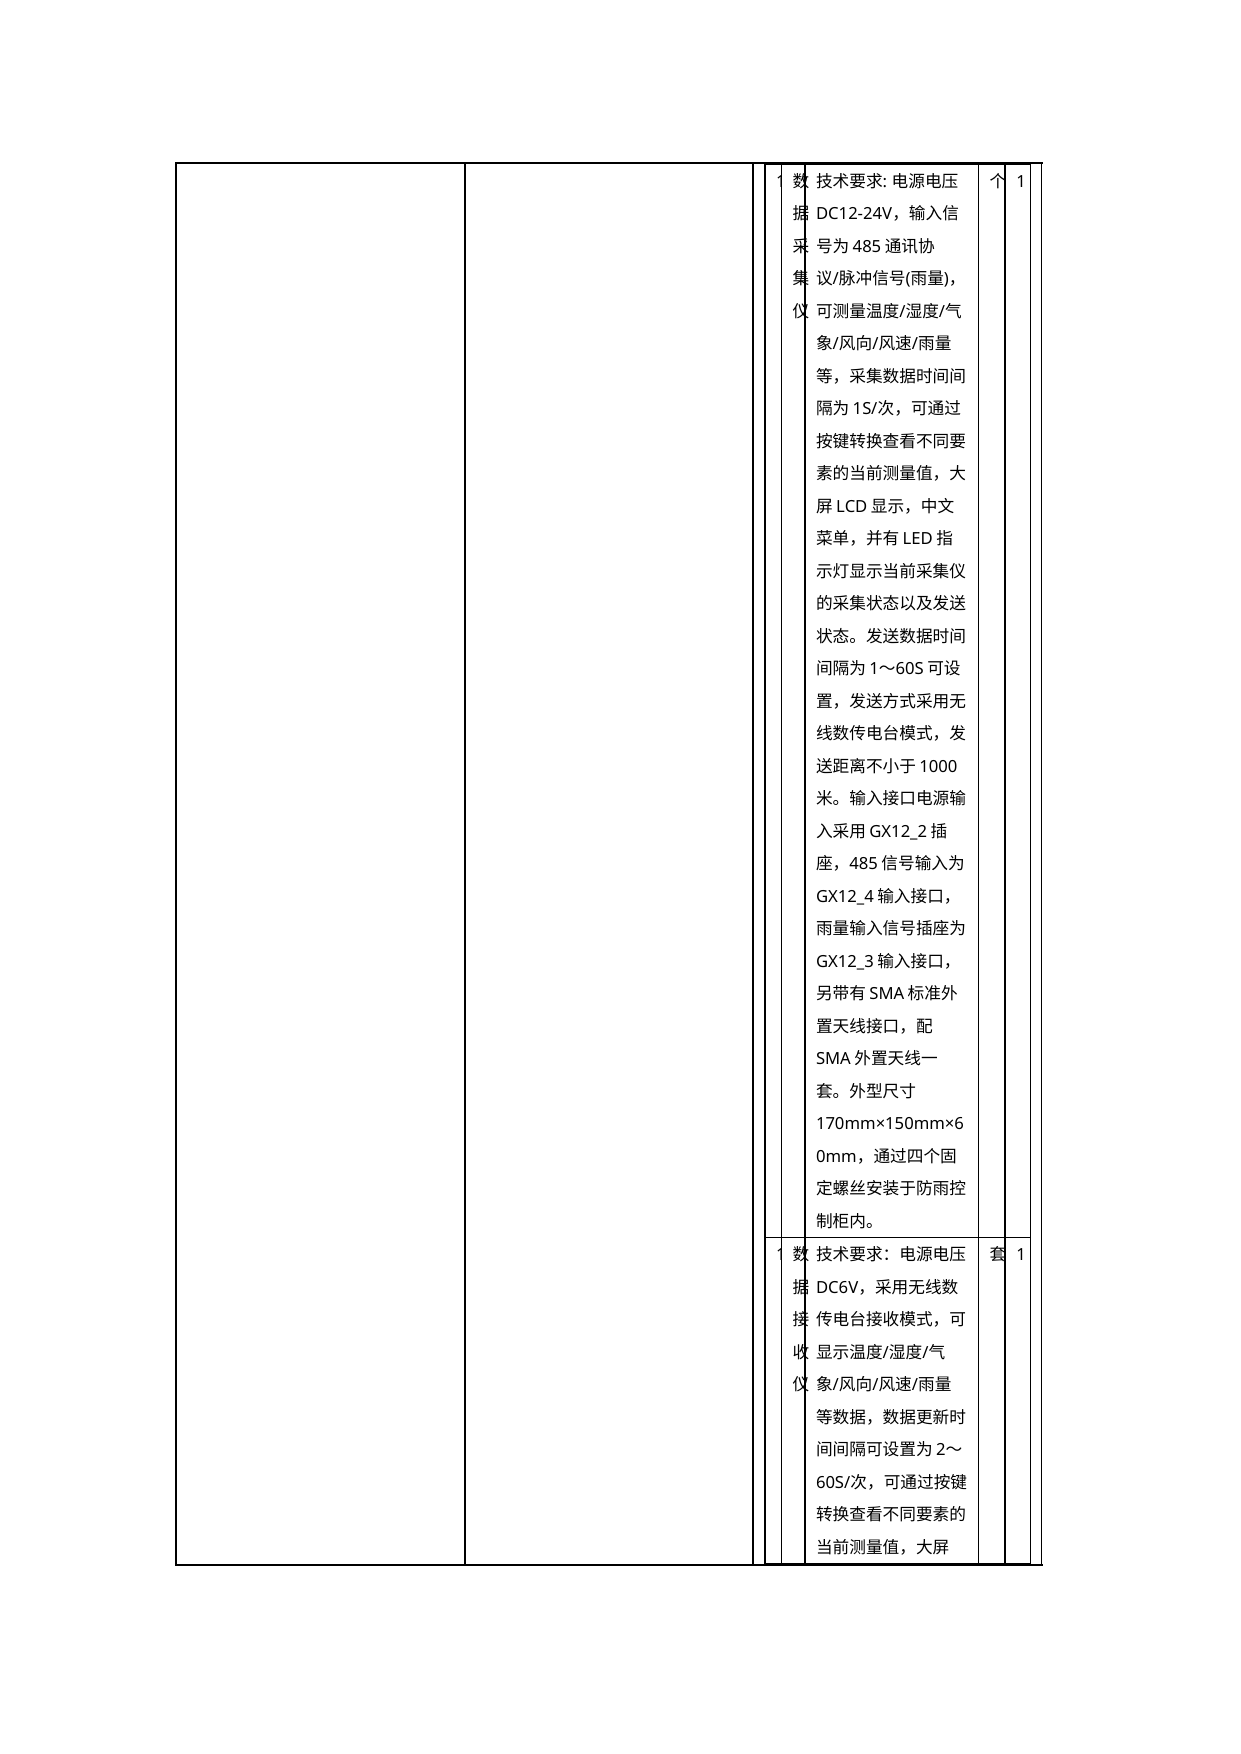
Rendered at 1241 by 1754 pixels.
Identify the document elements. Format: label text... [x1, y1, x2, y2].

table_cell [1006, 165, 1030, 1237]
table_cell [766, 1238, 781, 1563]
table_cell [466, 164, 752, 1564]
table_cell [979, 1238, 1004, 1563]
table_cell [806, 165, 978, 1237]
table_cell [1031, 164, 1041, 1564]
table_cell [754, 164, 764, 1564]
table_cell 4 [177, 164, 464, 1564]
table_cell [782, 165, 804, 1237]
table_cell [806, 1238, 978, 1563]
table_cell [979, 165, 1004, 1237]
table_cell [1006, 1238, 1030, 1563]
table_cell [782, 1238, 804, 1563]
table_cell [766, 165, 781, 1237]
